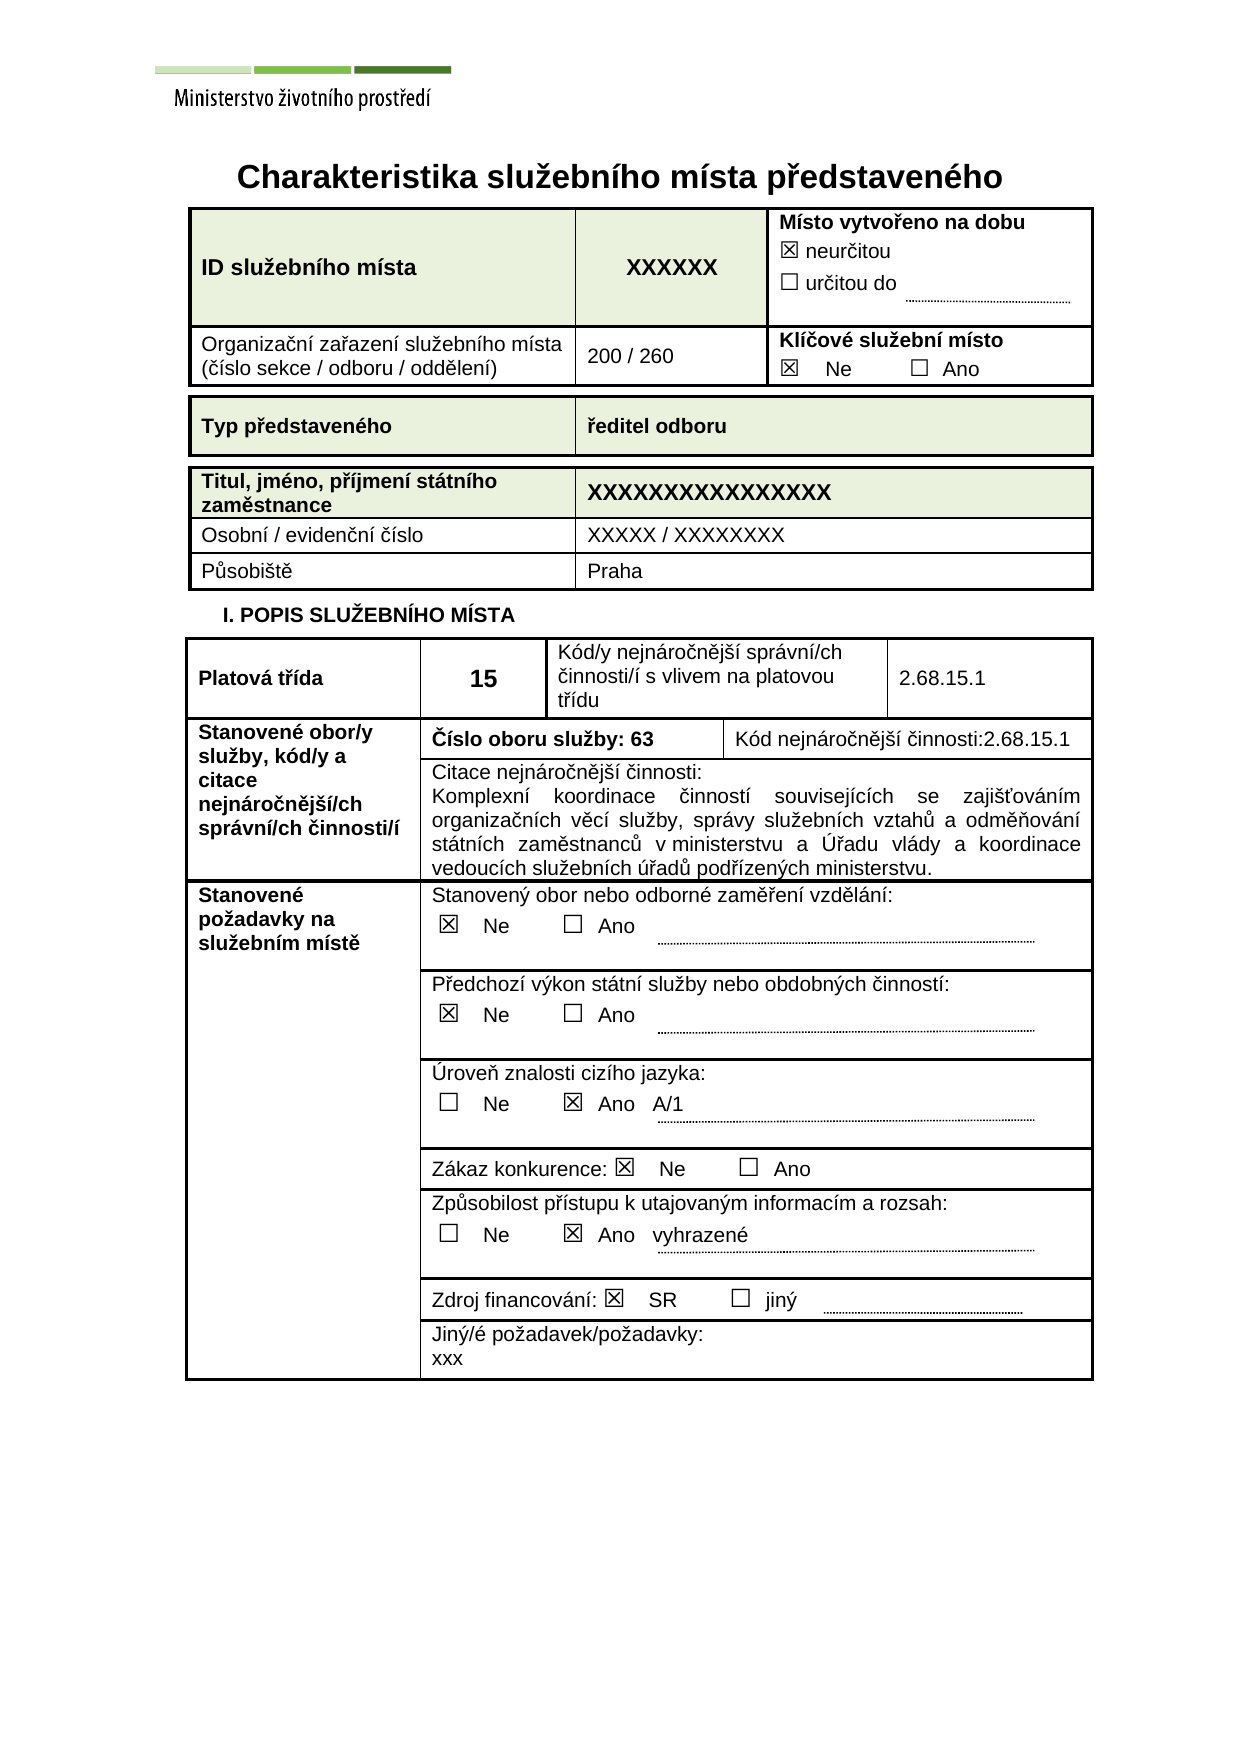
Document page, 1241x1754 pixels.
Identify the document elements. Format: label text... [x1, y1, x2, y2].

table_cell Organizační zařazení služebního místa (číslo sekce / odboru / oddělení) [192, 328, 575, 384]
text Charakteristika služebního místa představeného [148, 157, 1092, 195]
list I. POPIS SLUŽEBNÍHO MÍSTA [223, 603, 1092, 627]
table_header Typ představeného [192, 398, 575, 454]
table_cell Stanovený obor nebo odborné zaměření vzdělání: Ne Ano [421, 883, 1091, 968]
table_header Platová třída [188, 640, 420, 717]
table_header Kód/y nejnáročnější správní/ch činnosti/í s vlivem na platovou třídu [548, 640, 887, 717]
table_header XXXXXXXXXXXXXXXX [576, 469, 1091, 517]
table_cell Citace nejnáročnější činnosti: Komplexní koordinace činností souvisejících se zajišťováním organizačních věcí služby, správy služebních vztahů a odměňování státních zaměstnanců v ministerstvu a Úřadu vlády a koordinace vedoucích služebních úřadů podřízených ministerstvu. [421, 760, 1091, 879]
table_cell Předchozí výkon státní služby nebo obdobných činností: Ne Ano [421, 972, 1091, 1058]
table_cell XXXXX / XXXXXXXX [576, 519, 1091, 552]
table_header ředitel odboru [576, 398, 1091, 454]
table_header 15 [421, 640, 545, 717]
table_cell Stanovené obor/y služby, kód/y a citace nejnáročnější/ch správní/ch činnosti/í [188, 720, 420, 879]
table_header 2.68.15.1 [888, 640, 1091, 717]
table_cell Klíčové služební místo Ne Ano [769, 328, 1091, 384]
table_header XXXXXX [576, 210, 766, 325]
table_cell Úroveň znalosti cizího jazyka: Ne Ano A/1 [421, 1061, 1091, 1147]
table_header Místo vytvořeno na dobu neurčitou určitou do [769, 210, 1091, 325]
table_cell Jiný/é požadavek/požadavky: xxx [421, 1322, 1091, 1378]
table_cell Praha [576, 554, 1091, 587]
table_cell Stanovené požadavky na služebním místě [188, 883, 420, 1378]
table_cell Způsobilost přístupu k utajovaným informacím a rozsah: Ne Ano vyhrazené [421, 1191, 1091, 1277]
table_cell Zdroj financování: SR jiný [421, 1280, 1091, 1319]
table_header Titul, jméno, příjmení státního zaměstnance [192, 469, 575, 517]
table_cell Zákaz konkurence: Ne Ano [421, 1150, 1091, 1188]
table_cell Působiště [192, 554, 575, 587]
table_cell 200 / 260 [576, 328, 766, 384]
table_cell Kód nejnáročnější činnosti:2.68.15.1 [724, 720, 1091, 758]
picture [147, 58, 458, 118]
table_cell Osobní / evidenční číslo [192, 519, 575, 552]
table_cell Číslo oboru služby: 63 [421, 720, 723, 758]
table_header ID služebního místa [192, 210, 575, 325]
